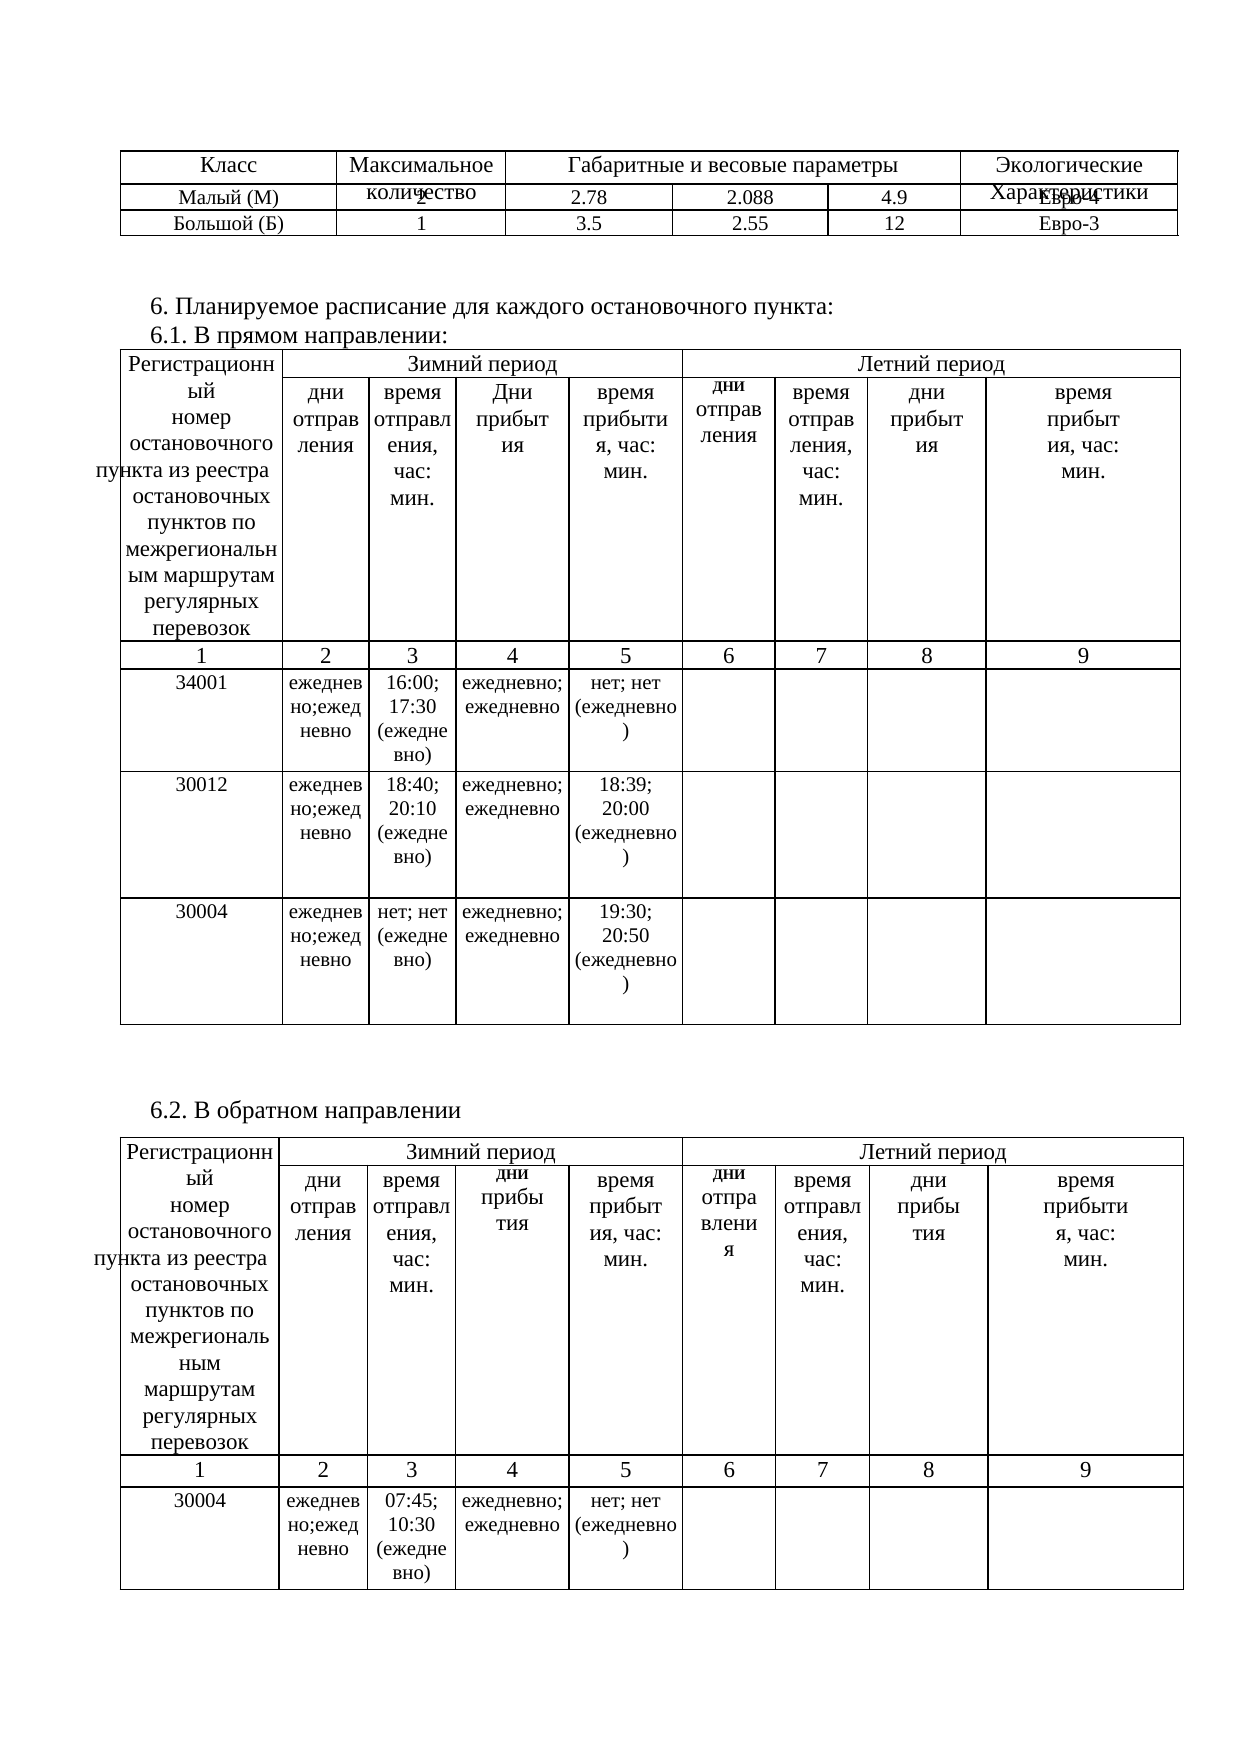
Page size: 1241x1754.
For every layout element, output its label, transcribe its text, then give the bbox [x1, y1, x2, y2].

table_cell [683, 899, 774, 1024]
table_header Летний период [683, 1138, 1183, 1164]
table_cell время прибыт ия, час: мин. [987, 378, 1180, 640]
table_cell ежедневно;ежедневно [283, 670, 368, 771]
table_header Регистрационный номер остановочного пункта из реестра остановочных пунктов по межрегиональным маршрутам регулярных перевозок [121, 350, 282, 640]
table_cell [683, 1488, 775, 1589]
table_cell ежедневно;ежедневно [283, 772, 368, 897]
table_cell время прибыти я, час: мин. [570, 378, 682, 640]
table_cell [987, 899, 1180, 1024]
table_cell 4 [456, 1456, 568, 1486]
text 6.2. В обратном направлении [150, 1095, 1090, 1124]
table_cell 7 [776, 1456, 869, 1486]
table_cell ДНИ прибы тия [456, 1166, 568, 1454]
table_cell ежедневно;ежедневно [457, 670, 568, 771]
table_cell ежедневно;ежедневно [280, 1488, 367, 1589]
table_header Зимний период [283, 350, 682, 377]
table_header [121, 1138, 278, 1454]
table_cell [683, 772, 774, 897]
table_cell время отправ ления, час: мин. [776, 378, 867, 640]
table_cell 2 [337, 185, 505, 209]
table_cell [868, 772, 985, 897]
table_cell 30012 [121, 772, 282, 897]
table_cell 9 [989, 1456, 1183, 1486]
table_header Зимний период [280, 1138, 682, 1164]
table_cell 12 [829, 211, 960, 234]
table_cell 18:39; 20:00 (ежедневно) [570, 772, 682, 897]
table_cell Дни прибыт ия [457, 378, 568, 640]
table_cell 3.5 [506, 211, 672, 234]
text 6.1. В прямом направлении: [150, 320, 1090, 349]
table_cell 3 [370, 642, 455, 668]
table_cell Евро-4 [961, 185, 1177, 209]
table_cell 5 [570, 1456, 682, 1486]
table_cell дни отправ ления [280, 1166, 367, 1454]
table_cell время отправл ения, час: мин. [370, 378, 455, 640]
table_header Класс [121, 152, 336, 183]
table_cell ежедневно;ежедневно [283, 899, 368, 1024]
table_cell [868, 899, 985, 1024]
table_cell 07:45; 10:30 (ежедневно) [368, 1488, 455, 1589]
table_cell 7 [776, 642, 867, 668]
table_cell время прибыт ия, час: мин. [570, 1166, 682, 1454]
table_cell [776, 670, 867, 771]
table_cell [776, 899, 867, 1024]
table_cell нет; нет (ежедневно) [570, 670, 682, 771]
table_cell нет; нет (ежедневно) [570, 1488, 682, 1589]
table_cell 4.9 [829, 185, 960, 209]
table_cell время отправл ения, час: мин. [368, 1166, 455, 1454]
table_cell 2.55 [673, 211, 827, 234]
table_cell 2 [283, 642, 368, 668]
table_cell [989, 1488, 1183, 1589]
table_cell нет; нет (ежедневно) [370, 899, 455, 1024]
table_cell [987, 670, 1180, 771]
table_cell [776, 772, 867, 897]
table_cell 1 [121, 642, 282, 668]
table_cell Большой (Б) [121, 211, 336, 234]
text 6. Планируемое расписание для каждого остановочного пункта: [150, 291, 1090, 320]
table_header Габаритные и весовые параметры [506, 152, 960, 183]
table_cell 3 [368, 1456, 455, 1486]
table_cell 6 [683, 642, 774, 668]
table_cell 4 [457, 642, 568, 668]
table_cell 30004 [121, 899, 282, 1024]
table_cell 9 [987, 642, 1180, 668]
table_cell 8 [870, 1456, 987, 1486]
table_cell 16:00; 17:30 (ежедневно) [370, 670, 455, 771]
table_cell ежедневно;ежедневно [456, 1488, 568, 1589]
table_cell 30004 [121, 1488, 278, 1589]
table_cell 1 [337, 211, 505, 234]
table_cell Евро-3 [961, 211, 1177, 234]
table_cell ДНИ отпра влени я [683, 1166, 775, 1454]
table_header Летний период [683, 350, 1180, 377]
table_cell 5 [570, 642, 682, 668]
table_cell [683, 670, 774, 771]
table_cell 1 [121, 1456, 278, 1486]
table_cell дни отправ ления [283, 378, 368, 640]
table_cell 8 [868, 642, 985, 668]
table_cell 2 [280, 1456, 367, 1486]
table_cell 2.78 [506, 185, 672, 209]
table_cell ежедневно;ежедневно [457, 899, 568, 1024]
table_cell [868, 670, 985, 771]
table_cell [776, 1488, 869, 1589]
table_cell ДНИ отправ ления [683, 378, 774, 640]
table_cell время прибыти я, час: мин. [989, 1166, 1183, 1454]
table_cell [987, 772, 1180, 897]
table_header Экологические Характеристики [961, 152, 1177, 183]
table_cell Малый (М) [121, 185, 336, 209]
table_cell время отправл ения, час: мин. [776, 1166, 869, 1454]
table_cell 6 [683, 1456, 775, 1486]
table_cell ежедневно;ежедневно [457, 772, 568, 897]
table_cell 34001 [121, 670, 282, 771]
table_cell 2.088 [673, 185, 827, 209]
table_cell 18:40; 20:10 (ежедневно) [370, 772, 455, 897]
table_cell дни прибы тия [870, 1166, 987, 1454]
table_cell [870, 1488, 987, 1589]
table_header Максимальное количество [337, 152, 505, 183]
table_cell дни прибыт ия [868, 378, 985, 640]
table_cell 19:30; 20:50 (ежедневно) [570, 899, 682, 1024]
